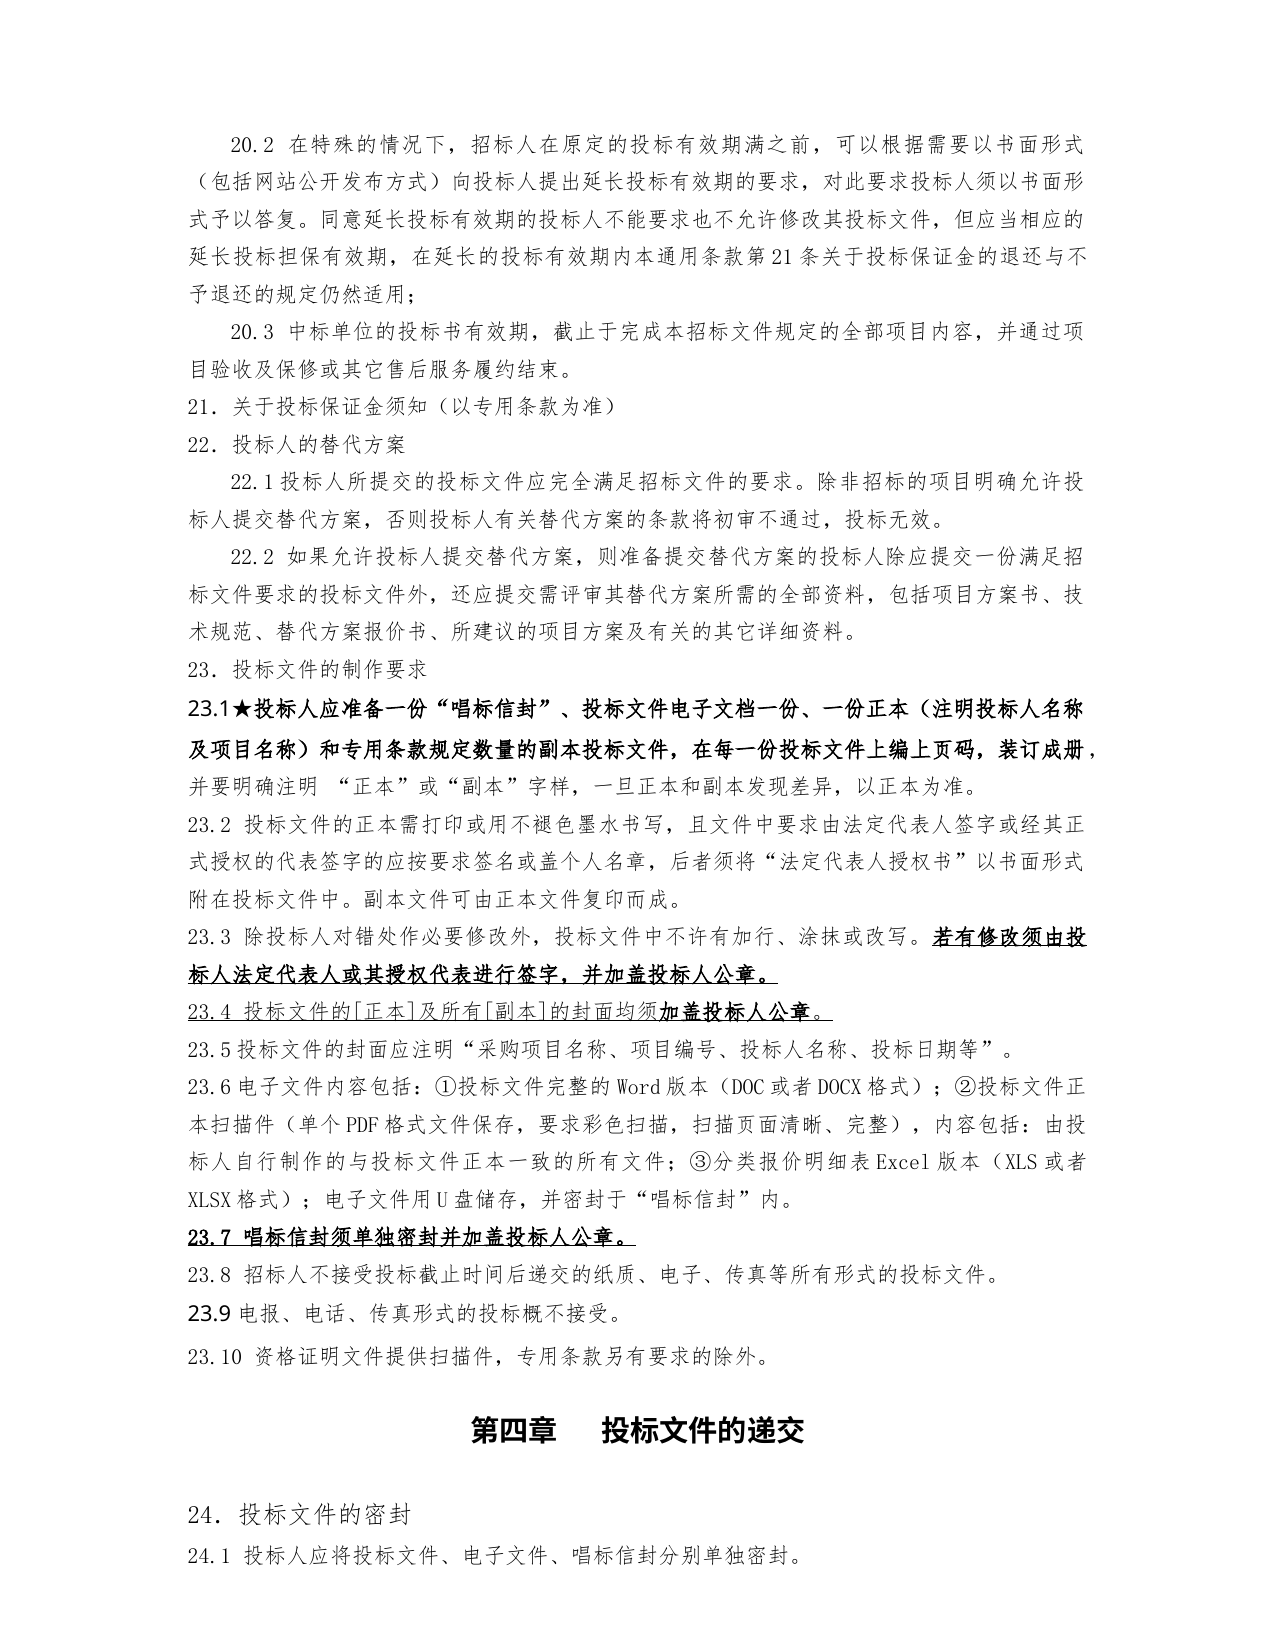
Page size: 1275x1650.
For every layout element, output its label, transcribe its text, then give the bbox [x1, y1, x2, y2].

text 23．投标文件的制作要求 [187, 655, 1087, 680]
text 23.6电子文件内容包括：①投标文件完整的Word版本（DOC或者DOCX格式）；②投标文件正本扫描件（单个PDF格式文件保存，要求彩色扫描，扫描页面清晰、完整），内容包括：由投标人自行制作的与投标文件正本一致的所有文件；③分类报价明细表Excel版本（XLS或者XLSX格式）；电子文件用U盘储存，并密封于“唱标信封”内。 [187, 1072, 1087, 1210]
text 22.1投标人所提交的投标文件应完全满足招标文件的要求。除非招标的项目明确允许投标人提交替代方案，否则投标人有关替代方案的条款将初审不通过，投标无效。 [187, 468, 1087, 530]
text 23.1★投标人应准备一份“唱标信封”、投标文件电子文档一份、一份正本（注明投标人名称及项目名称）和专用条款规定数量的副本投标文件，在每一份投标文件上编上页码，装订成册，并要明确注明 “正本”或“副本”字样，一旦正本和副本发现差异，以正本为准。 [187, 693, 1087, 797]
text 21．关于投标保证金须知（以专用条款为准） [187, 393, 1087, 418]
text 20.3 中标单位的投标书有效期，截止于完成本招标文件规定的全部项目内容，并通过项目验收及保修或其它售后服务履约结束。 [187, 318, 1087, 380]
text 24．投标文件的密封 [187, 1498, 1087, 1527]
text 23.2 投标文件的正本需打印或用不褪色墨水书写，且文件中要求由法定代表人签字或经其正式授权的代表签字的应按要求签名或盖个人名章，后者须将“法定代表人授权书”以书面形式附在投标文件中。副本文件可由正本文件复印而成。 [187, 810, 1087, 910]
text 24.1 投标人应将投标文件、电子文件、唱标信封分别单独密封。 [187, 1541, 1086, 1566]
text 23.9 电报、电话、传真形式的投标概不接受。 [187, 1297, 1087, 1327]
subtitle 投标文件的递交 [187, 1396, 1087, 1461]
text 23.8 招标人不接受投标截止时间后递交的纸质、电子、传真等所有形式的投标文件。 [187, 1260, 1087, 1285]
text 23.10 资格证明文件提供扫描件，专用条款另有要求的除外。 [187, 1342, 1087, 1367]
text 23.4 投标文件的[正本]及所有[副本]的封面均须加盖投标人公章。 [187, 997, 1087, 1022]
text 22.2 如果允许投标人提交替代方案，则准备提交替代方案的投标人除应提交一份满足招标文件要求的投标文件外，还应提交需评审其替代方案所需的全部资料，包括项目方案书、技术规范、替代方案报价书、所建议的项目方案及有关的其它详细资料。 [187, 543, 1087, 643]
text 23.7 唱标信封须单独密封并加盖投标人公章。 [187, 1222, 1087, 1247]
text 22．投标人的替代方案 [187, 430, 1087, 455]
text 23.3 除投标人对错处作必要修改外，投标文件中不许有加行、涂抹或改写。若有修改须由投标人法定代表人或其授权代表进行签字，并加盖投标人公章。 [187, 922, 1087, 985]
text 20.2 在特殊的情况下，招标人在原定的投标有效期满之前，可以根据需要以书面形式（包括网站公开发布方式）向投标人提出延长投标有效期的要求，对此要求投标人须以书面形式予以答复。同意延长投标有效期的投标人不能要求也不允许修改其投标文件，但应当相应的延长投标担保有效期，在延长的投标有效期内本通用条款第21条关于投标保证金的退还与不予退还的规定仍然适用； [187, 130, 1087, 305]
text 23.5投标文件的封面应注明“采购项目名称、项目编号、投标人名称、投标日期等”。 [187, 1035, 1087, 1060]
